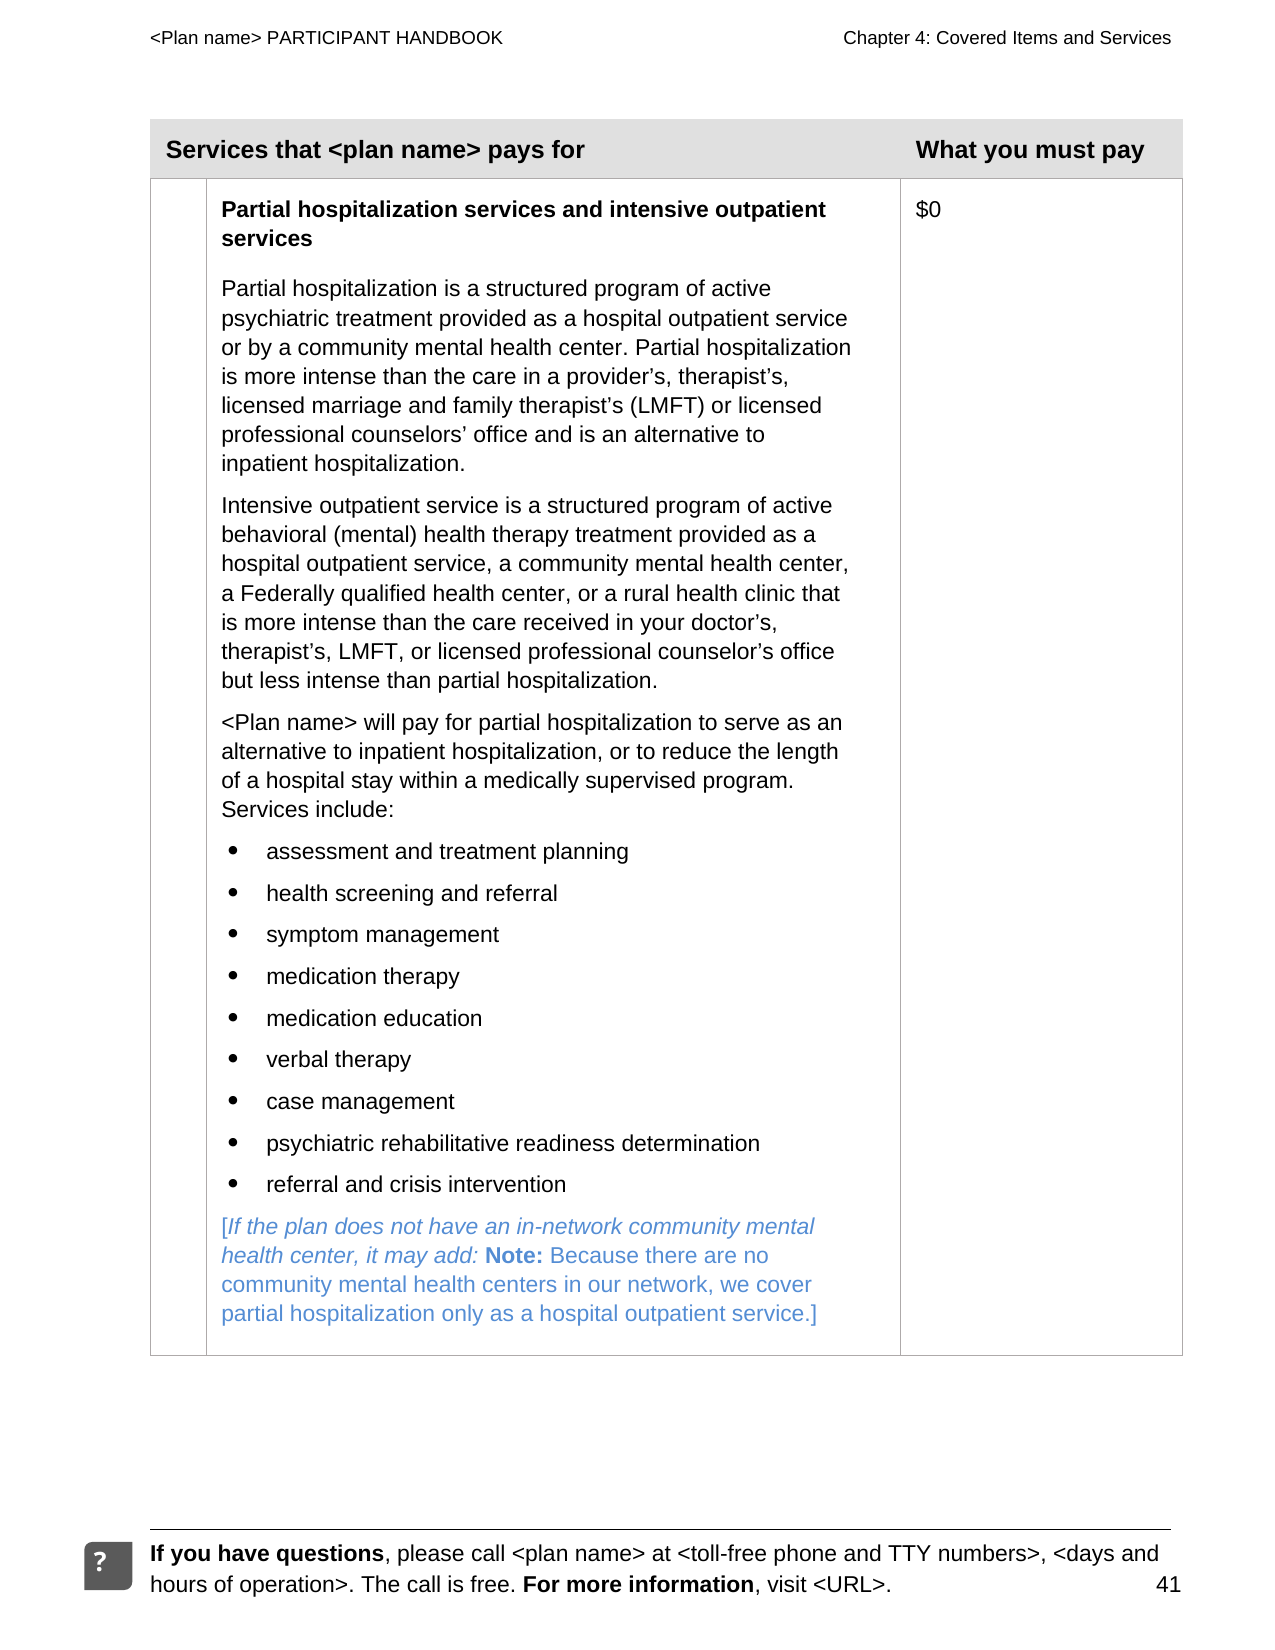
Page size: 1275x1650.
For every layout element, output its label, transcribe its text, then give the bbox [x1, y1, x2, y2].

table_cell Partial hospitalization services and intensive outpatient services Partial hospitalization is a structured program of active psychiatric treatment provided as a hospital outpatient service or by a community mental health center. Partial hospitalization is more intense than the care in a provider’s, therapist’s, licensed marriage and family therapist’s (LMFT) or licensed professional counselors’ office and is an alternative to inpatient hospitalization. Intensive outpatient service is a structured program of active behavioral (mental) health therapy treatment provided as a hospital outpatient service, a community mental health center, a Federally qualified health center, or a rural health clinic that is more intense than the care received in your doctor’s, therapist’s, LMFT, or licensed professional counselor’s office but less intense than partial hospitalization. <Plan name> will pay for partial hospitalization to serve as an alternative to inpatient hospitalization, or to reduce the length of a hospital stay within a medically supervised program. Services include: assessment and treatment planning health screening and referral symptom management medication therapy medication education verbal therapy case management psychiatric rehabilitative readiness determination referral and crisis intervention [If the plan does not have an in-network community mental health center, it may add: Note: Because there are no community mental health centers in our network, we cover partial hospitalization only as a hospital outpatient service.] [207, 179, 900, 1355]
table_header Services that <plan name> pays for [151, 120, 900, 178]
table_cell [151, 179, 206, 1355]
table_cell $0 [901, 179, 1182, 1355]
table_header What you must pay [901, 120, 1182, 178]
